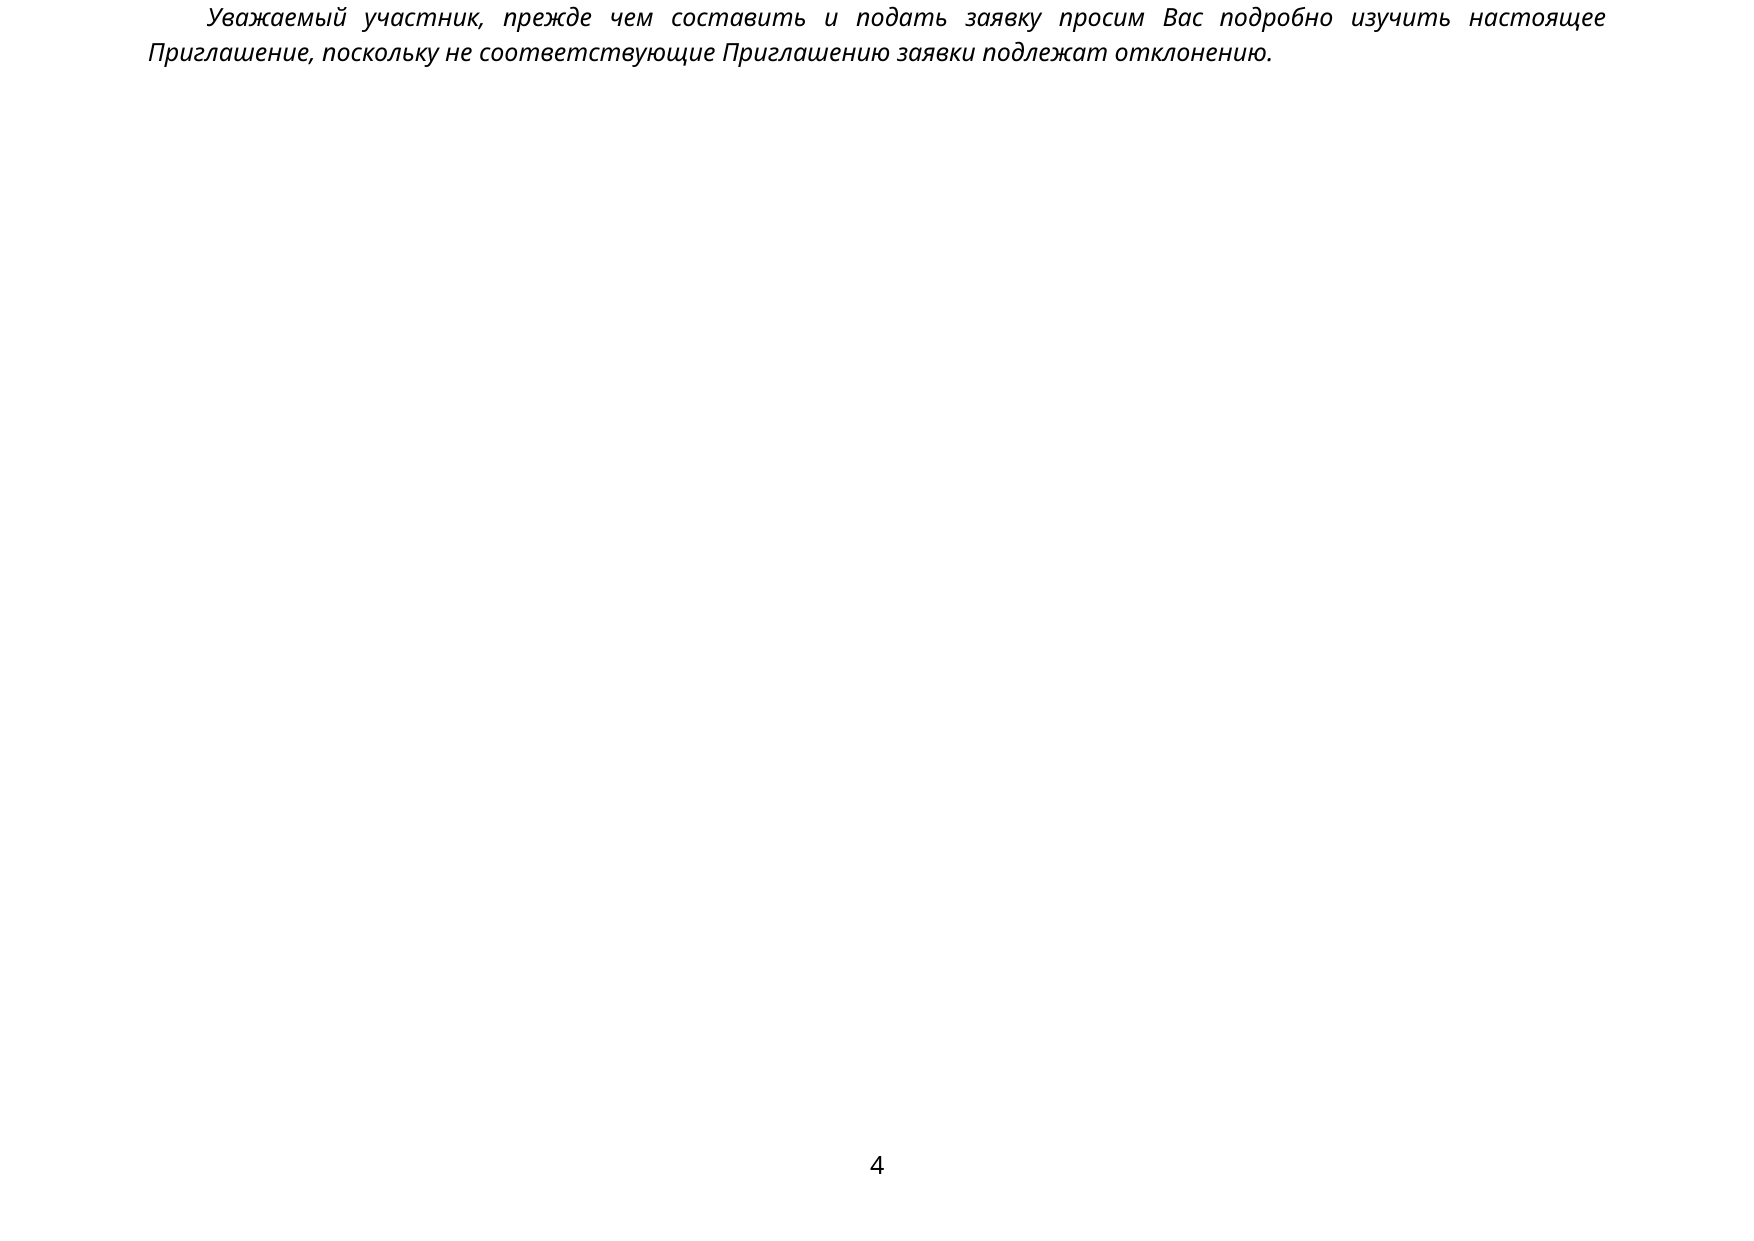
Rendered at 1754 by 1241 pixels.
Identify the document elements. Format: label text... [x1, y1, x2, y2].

text Уважаемый участник, прежде чем составить и подать заявку просим Вас подробно изучить настоящее Приглашение, поскольку не соответствующие Приглашению заявки подлежат отклонению. [148, 0, 1606, 68]
